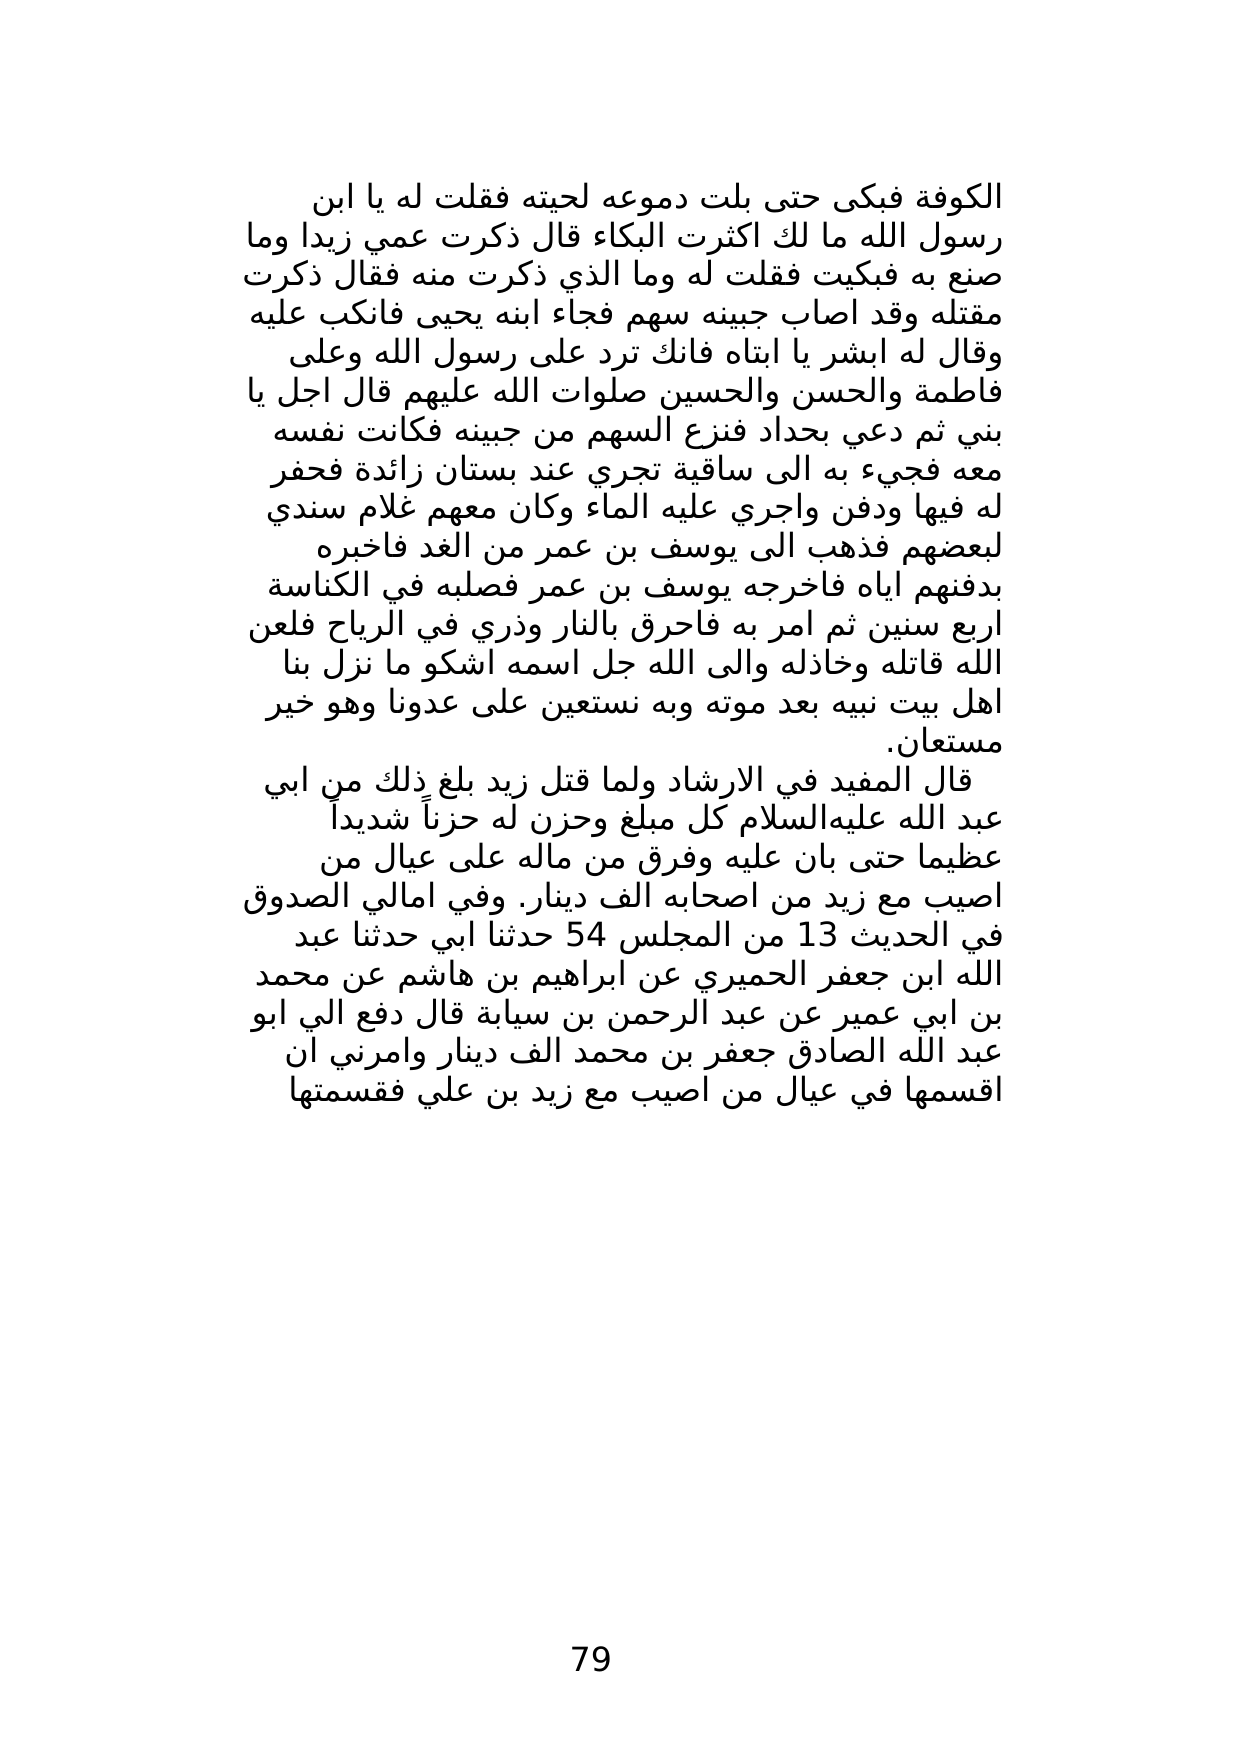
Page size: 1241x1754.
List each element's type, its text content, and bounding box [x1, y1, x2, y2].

text قال المفيد في الارشاد ولما قتل زيد بلغ ذلك من ابي عبد الله عليه‌السلام كل مبلغ وحزن له حزناً شديداً عظيما حتى بان عليه وفرق من ماله على عيال من اصيب مع زيد من اصحابه الف دينار. وفي امالي الصدوق في الحديث 13 من المجلس 54 حدثنا ابي حدثنا عبد الله ابن جعفر الحميري عن ابراهيم بن هاشم عن محمد بن ابي عمير عن عبد الرحمن بن سيابة قال دفع الي ابو عبد الله الصادق جعفر بن محمد الف دينار وامرني ان اقسمها في عيال من اصيب مع زيد بن علي فقسمتها [236, 760, 1004, 1110]
text الكوفة فبكى حتى بلت دموعه لحيته فقلت له يا ابن رسول الله ما لك اكثرت البكاء قال ذكرت عمي زيدا وما صنع به فبكيت فقلت له وما الذي ذكرت منه فقال ذكرت مقتله وقد اصاب جبينه سهم فجاء ابنه يحيى فانكب عليه وقال له ابشر يا ابتاه فانك ترد على رسول الله وعلى فاطمة والحسن والحسين صلوات الله عليهم قال اجل يا بني ثم دعي بحداد فنزع السهم من جبينه فكانت نفسه معه فجيء به الى ساقية تجري عند بستان زائدة فحفر له فيها ودفن واجري عليه الماء وكان معهم غلام سندي لبعضهم فذهب الى يوسف بن عمر من الغد فاخبره بدفنهم اياه فاخرجه يوسف بن عمر فصلبه في الكناسة اربع سنين ثم امر به فاحرق بالنار وذري في الرياح فلعن الله قاتله وخاذله والى الله جل اسمه اشكو ما نزل بنا اهل بيت نبيه بعد موته وبه نستعين على عدونا وهو خير مستعان. [236, 177, 1004, 760]
